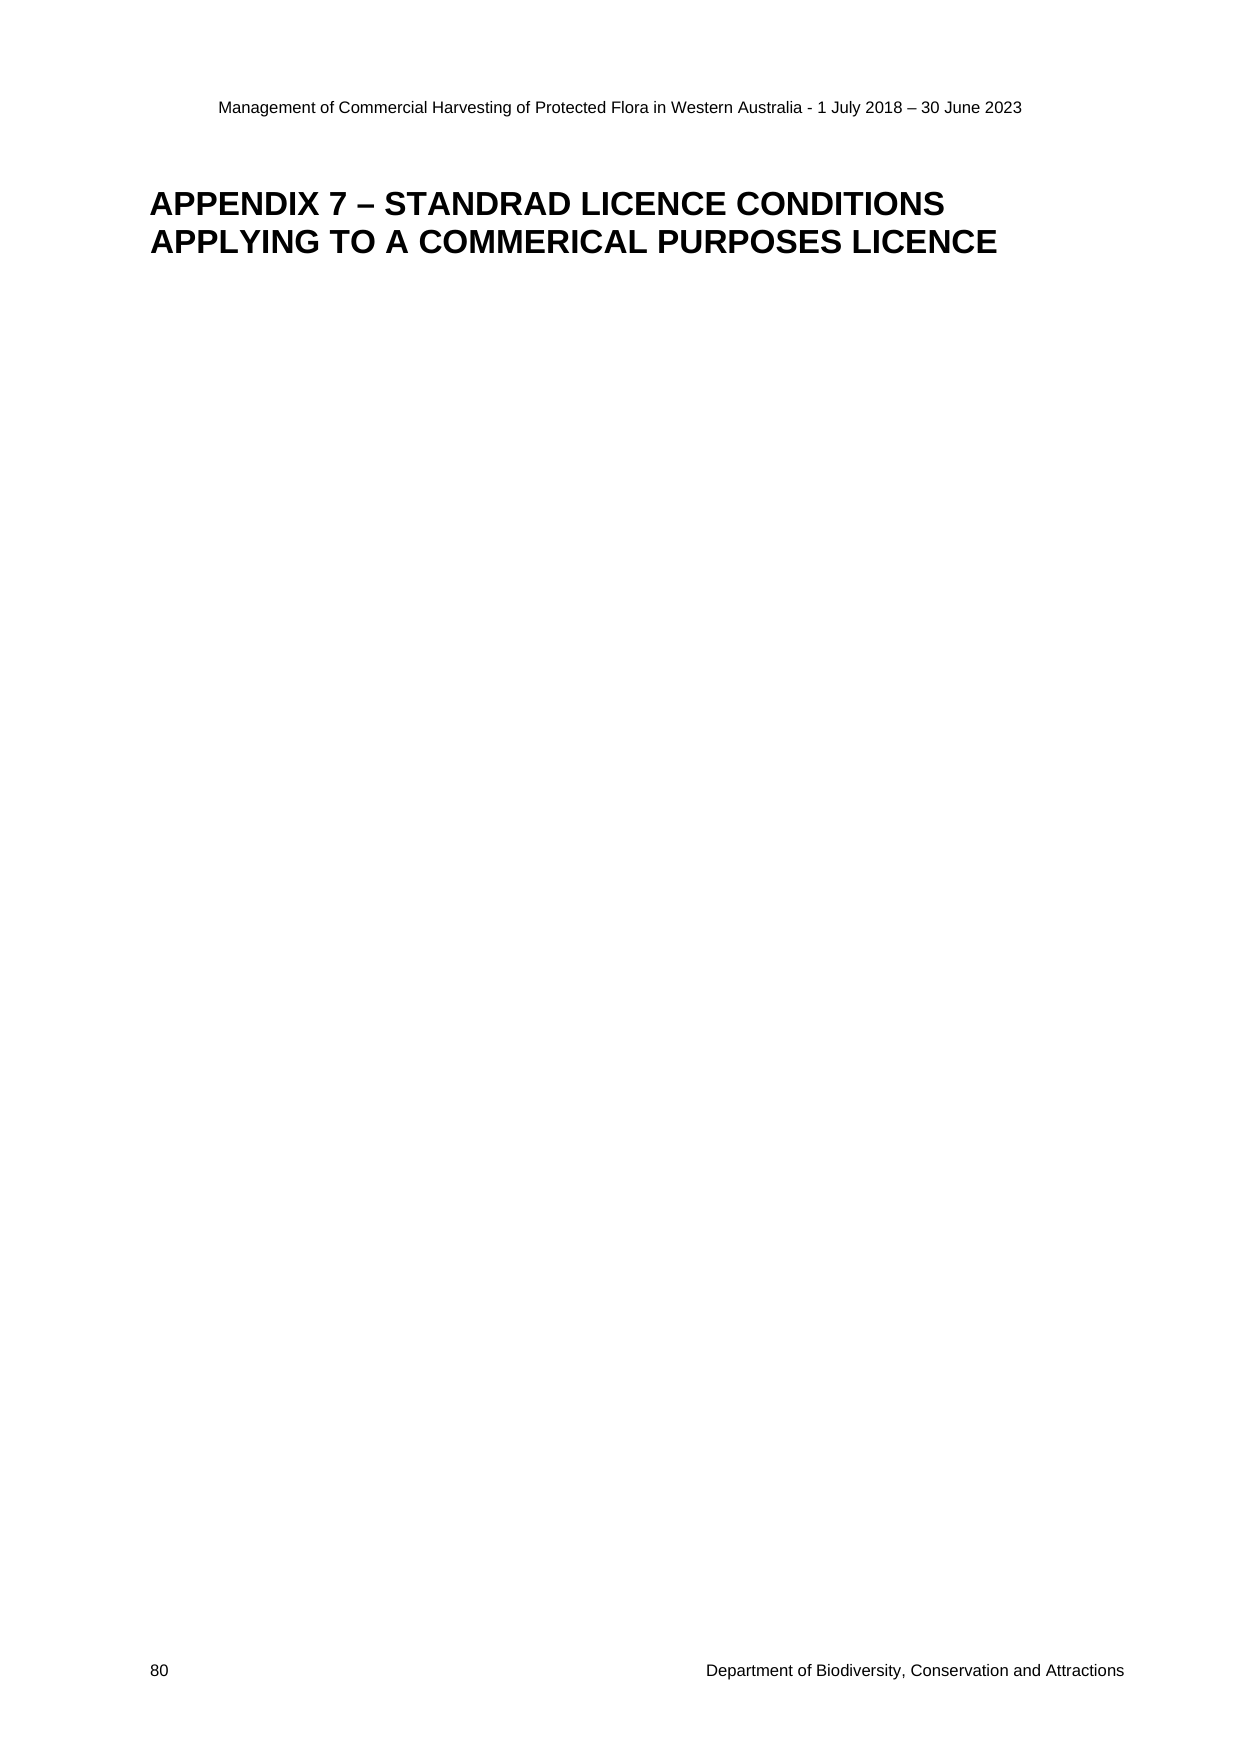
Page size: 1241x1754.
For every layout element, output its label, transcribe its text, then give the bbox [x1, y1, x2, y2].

subtitle APPENDIX 7 – STANDRAD LICENCE CONDITIONS APPLYING TO A COMMERICAL PURPOSES LICENCE [149, 184, 1090, 261]
